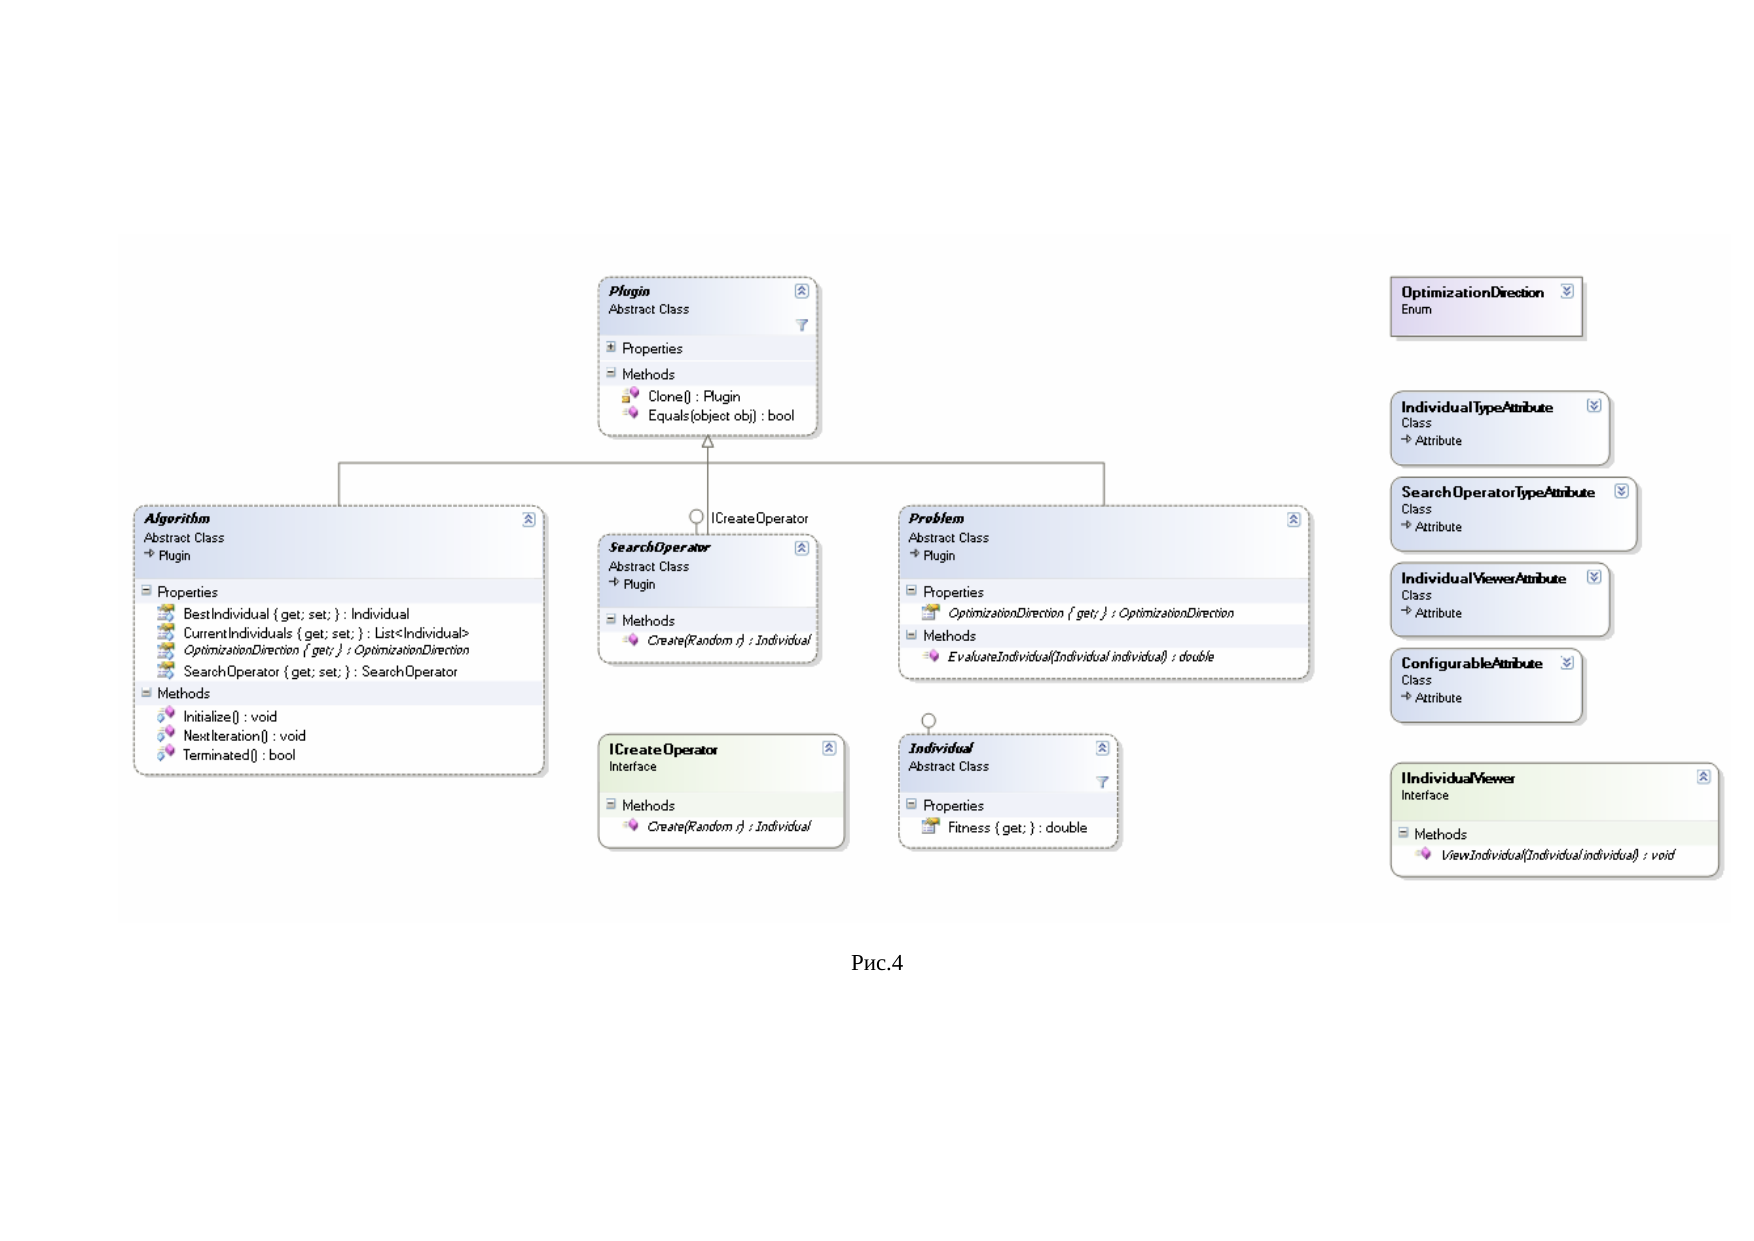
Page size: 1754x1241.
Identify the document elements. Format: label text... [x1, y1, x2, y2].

picture [118, 234, 1731, 923]
text Рис.4 [118, 949, 1636, 975]
